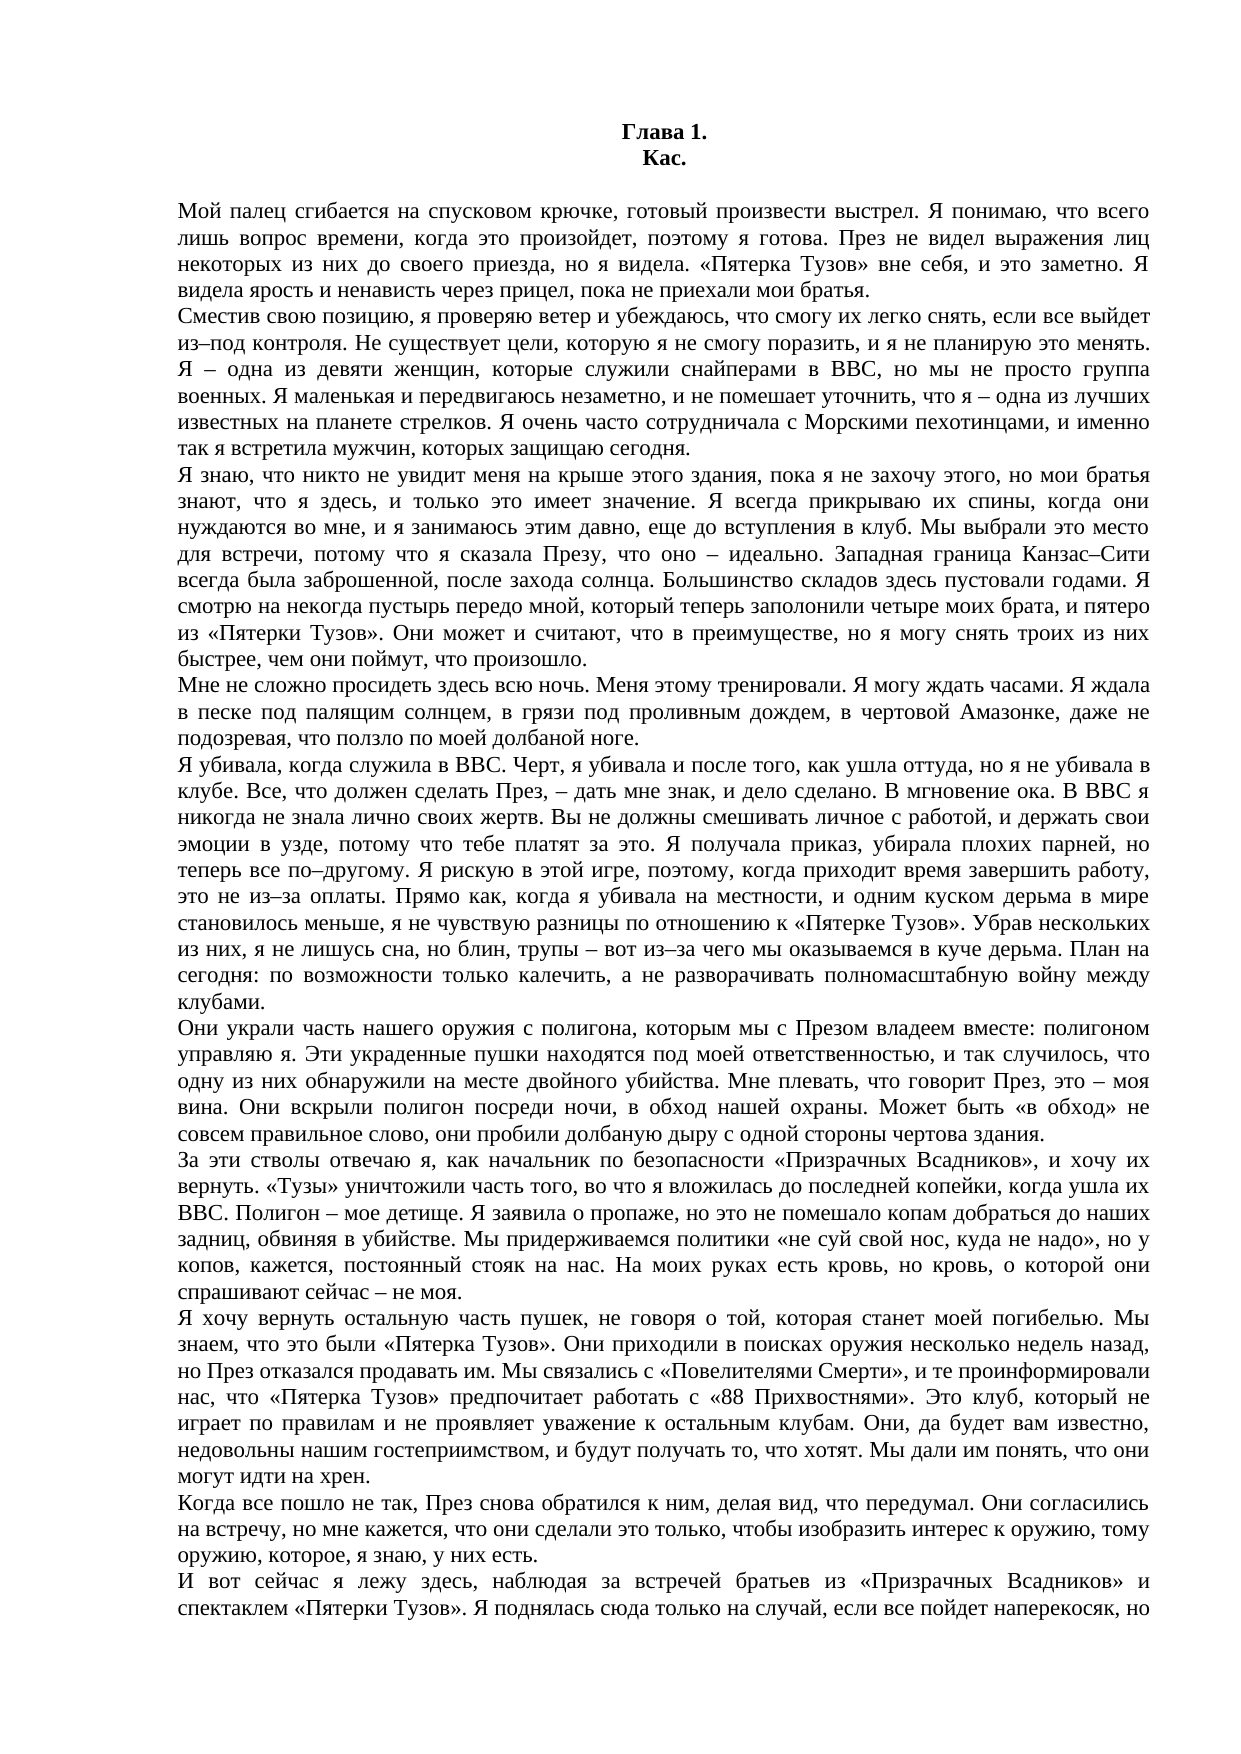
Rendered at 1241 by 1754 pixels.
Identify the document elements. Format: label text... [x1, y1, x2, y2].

text Когда все пошло не так, През снова обратился к ним, делая вид, что передумал. Они согласились на встречу, но мне кажется, что они сделали это только, чтобы изобразить интерес к оружию, тому оружию, которое, я знаю, у них есть. [177, 1488, 1152, 1568]
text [177, 1568, 1152, 1620]
text Мне не сложно просидеть здесь всю ночь. Меня этому тренировали. Я могу ждать часами. Я ждала в песке под палящим солнцем, в грязи под проливным дождем, в чертовой Амазонке, даже не подозревая, что ползло по моей долбаной ноге. [177, 672, 1152, 751]
text Кас. [177, 144, 1152, 171]
text Я убивала, когда служила в ВВС. Черт, я убивала и после того, как ушла оттуда, но я не убивала в клубе. Все, что должен сделать През, – дать мне знак, и дело сделано. В мгновение ока. В ВВС я никогда не знала лично своих жертв. Вы не должны смешивать личное с работой, и держать свои эмоции в узде, потому что тебе платят за это. Я получала приказ, убирала плохих парней, но теперь все по–другому. Я рискую в этой игре, поэтому, когда приходит время завершить работу, это не из–за оплаты. Прямо как, когда я убивала на местности, и одним куском дерьма в мире становилось меньше, я не чувствую разницы по отношению к «Пятерке Тузов». Убрав нескольких из них, я не лишусь сна, но блин, трупы – вот из–за чего мы оказываемся в куче дерьма. План на сегодня: по возможности только калечить, а не разворачивать полномасштабную войну между клубами. [177, 751, 1152, 1014]
text Я знаю, что никто не увидит меня на крыше этого здания, пока я не захочу этого, но мои братья знают, что я здесь, и только это имеет значение. Я всегда прикрываю их спины, когда они нуждаются во мне, и я занимаюсь этим давно, еще до вступления в клуб. Мы выбрали это место для встречи, потому что я сказала Презу, что оно – идеально. Западная граница Канзас–Сити всегда была заброшенной, после захода солнца. Большинство складов здесь пустовали годами. Я смотрю на некогда пустырь передо мной, который теперь заполонили четыре моих брата, и пятеро из «Пятерки Тузов». Они может и считают, что в преимуществе, но я могу снять троих из них быстрее, чем они поймут, что произошло. [177, 461, 1152, 672]
text За эти стволы отвечаю я, как начальник по безопасности «Призрачных Всадников», и хочу их вернуть. «Тузы» уничтожили часть того, во что я вложилась до последней копейки, когда ушла их ВВС. Полигон – мое детище. Я заявила о пропаже, но это не помешало копам добраться до наших задниц, обвиняя в убийстве. Мы придерживаемся политики «не суй свой нос, куда не надо», но у копов, кажется, постоянный стояк на нас. На моих руках есть кровь, но кровь, о которой они спрашивают сейчас – не моя. [177, 1146, 1152, 1304]
text Я хочу вернуть остальную часть пушек, не говоря о той, которая станет моей погибелью. Мы знаем, что это были «Пятерка Тузов». Они приходили в поисках оружия несколько недель назад, но През отказался продавать им. Мы связались с «Повелителями Смерти», и те проинформировали нас, что «Пятерка Тузов» предпочитает работать с «88 Прихвостнями». Это клуб, который не играет по правилам и не проявляет уважение к остальным клубам. Они, да будет вам известно, недовольны нашим гостеприимством, и будут получать то, что хотят. Мы дали им понять, что они могут идти на хрен. [177, 1304, 1152, 1488]
text Сместив свою позицию, я проверяю ветер и убеждаюсь, что смогу их легко снять, если все выйдет из–под контроля. Не существует цели, которую я не смогу поразить, и я не планирую это менять. Я – одна из девяти женщин, которые служили снайперами в ВВС, но мы не просто группа военных. Я маленькая и передвигаюсь незаметно, и не помешает уточнить, что я – одна из лучших известных на планете стрелков. Я очень часто сотрудничала с Морскими пехотинцами, и именно так я встретила мужчин, которых защищаю сегодня. [177, 303, 1152, 461]
text Глава 1. [177, 118, 1152, 144]
text Они украли часть нашего оружия с полигона, которым мы с Презом владеем вместе: полигоном управляю я. Эти украденные пушки находятся под моей ответственностью, и так случилось, что одну из них обнаружили на месте двойного убийства. Мне плевать, что говорит През, это – моя вина. Они вскрыли полигон посреди ночи, в обход нашей охраны. Может быть «в обход» не совсем правильное слово, они пробили долбаную дыру с одной стороны чертова здания. [177, 1014, 1152, 1146]
text Мой палец сгибается на спусковом крючке, готовый произвести выстрел. Я понимаю, что всего лишь вопрос времени, когда это произойдет, поэтому я готова. През не видел выражения лиц некоторых из них до своего приезда, но я видела. «Пятерка Тузов» вне себя, и это заметно. Я видела ярость и ненависть через прицел, пока не приехали мои братья. [177, 197, 1152, 303]
